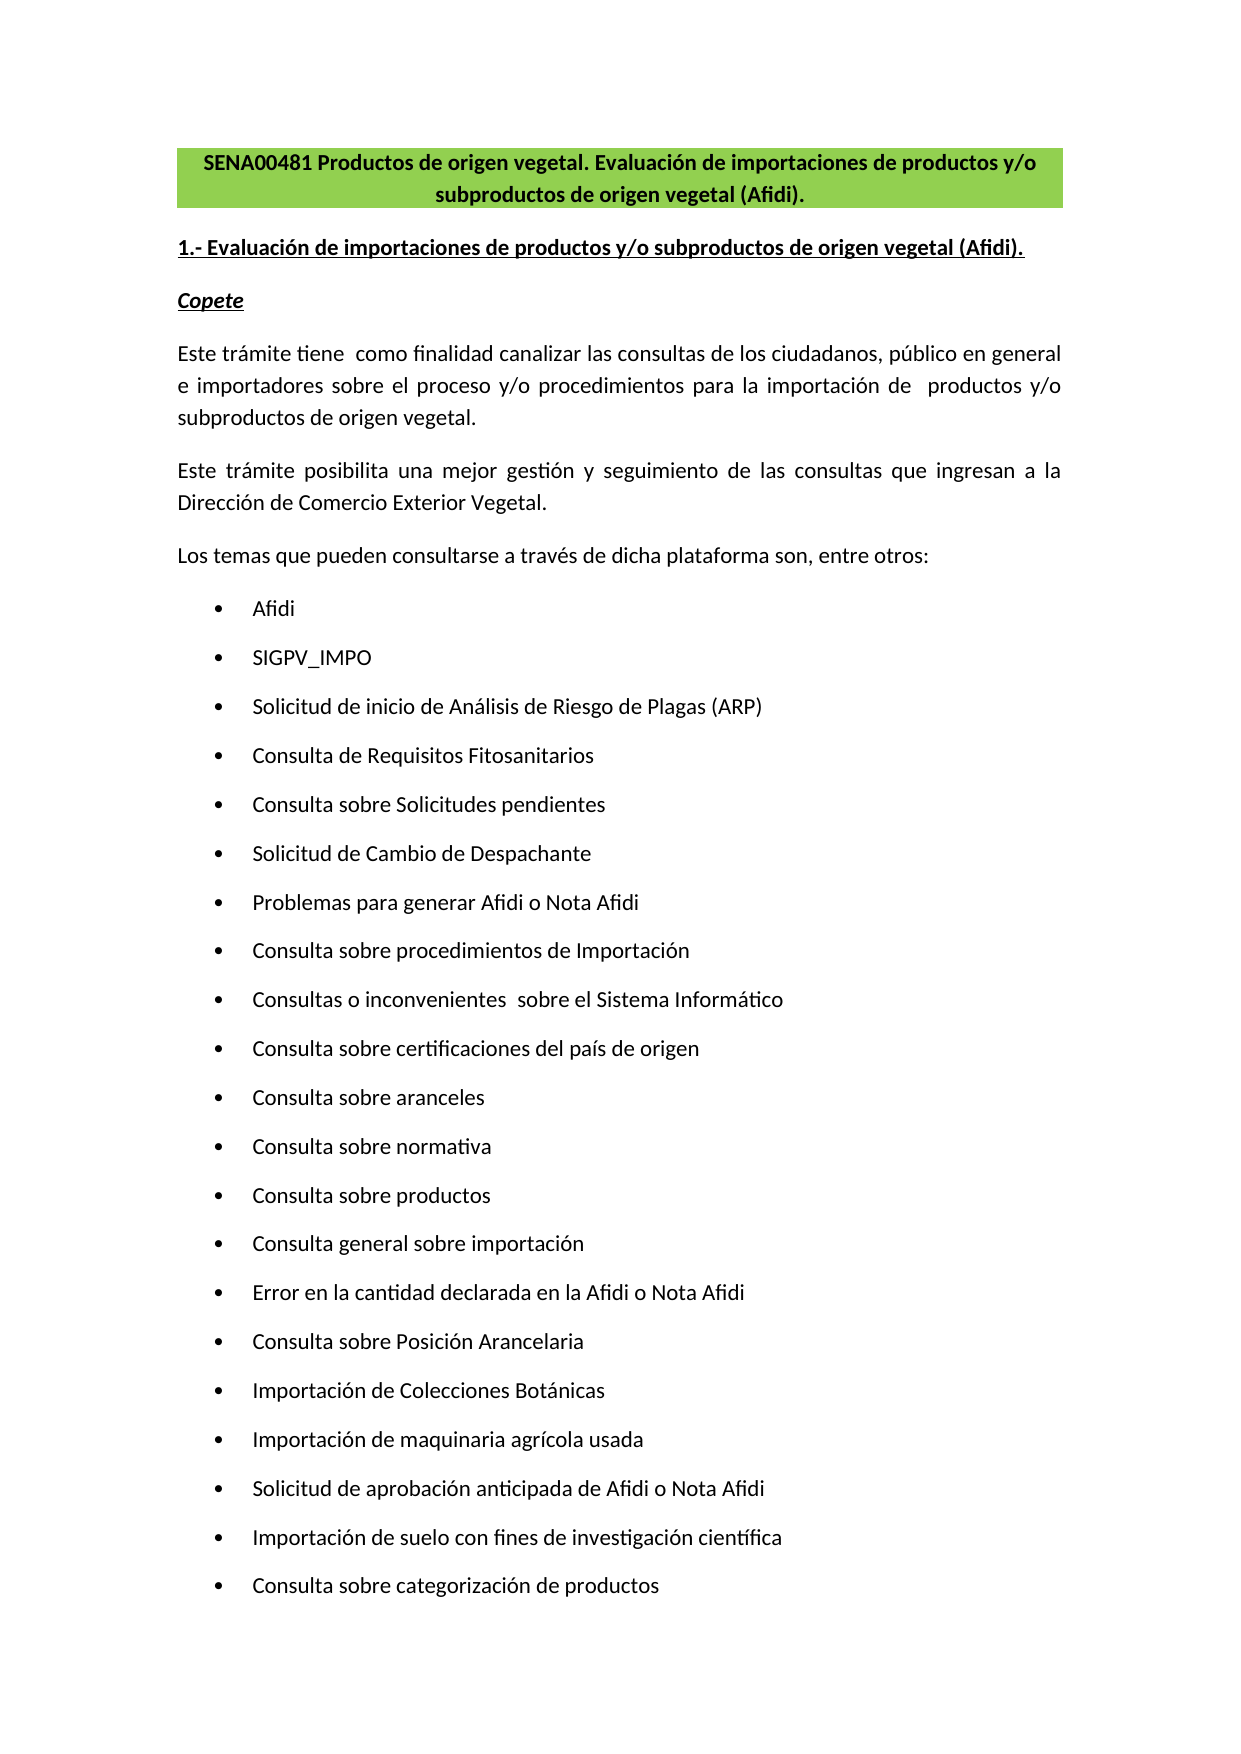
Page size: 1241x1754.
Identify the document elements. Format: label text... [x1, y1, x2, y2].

list Consulta sobre procedimientos de Importación [215, 936, 1063, 964]
list Importación de maquinaria agrícola usada [215, 1425, 1063, 1453]
text SENA00481 Productos de origen vegetal. Evaluación de importaciones de productos y/o subproductos de origen vegetal (Afidi). [177, 148, 1063, 208]
list Problemas para generar Afidi o Nota Afidi [215, 888, 1063, 916]
list Consulta sobre Solicitudes pendientes [215, 790, 1063, 818]
text Los temas que pueden consultarse a través de dicha plataforma son, entre otros: [177, 541, 1063, 569]
list Consulta sobre certificaciones del país de origen [215, 1034, 1063, 1062]
text Copete [177, 286, 1063, 314]
text Este trámite posibilita una mejor gestión y seguimiento de las consultas que ingresan a la Dirección de Comercio Exterior Vegetal. [177, 456, 1063, 516]
list SIGPV_IMPO [215, 643, 1063, 671]
list Consulta de Requisitos Fitosanitarios [215, 741, 1063, 769]
list Consulta sobre normativa [215, 1132, 1063, 1160]
list Error en la cantidad declarada en la Afidi o Nota Afidi [215, 1278, 1063, 1306]
list Consulta general sobre importación [215, 1229, 1063, 1258]
list Consulta sobre productos [215, 1181, 1063, 1209]
list Consulta sobre Posición Arancelaria [215, 1327, 1063, 1355]
list Consultas o inconvenientes sobre el Sistema Informático [215, 985, 1063, 1013]
list Solicitud de Cambio de Despachante [215, 839, 1063, 867]
list Afidi [215, 594, 1063, 622]
list Solicitud de inicio de Análisis de Riesgo de Plagas (ARP) [215, 692, 1063, 720]
text 1.- Evaluación de importaciones de productos y/o subproductos de origen vegetal (Afidi). [177, 233, 1063, 261]
list Importación de suelo con fines de investigación científica [215, 1523, 1063, 1551]
list Consulta sobre categorización de productos [215, 1572, 1063, 1599]
list Consulta sobre aranceles [215, 1083, 1063, 1111]
list Importación de Colecciones Botánicas [215, 1376, 1063, 1404]
list Solicitud de aprobación anticipada de Afidi o Nota Afidi [215, 1474, 1063, 1502]
text Este trámite tiene como finalidad canalizar las consultas de los ciudadanos, público en general e importadores sobre el proceso y/o procedimientos para la importación de productos y/o subproductos de origen vegetal. [177, 339, 1063, 431]
